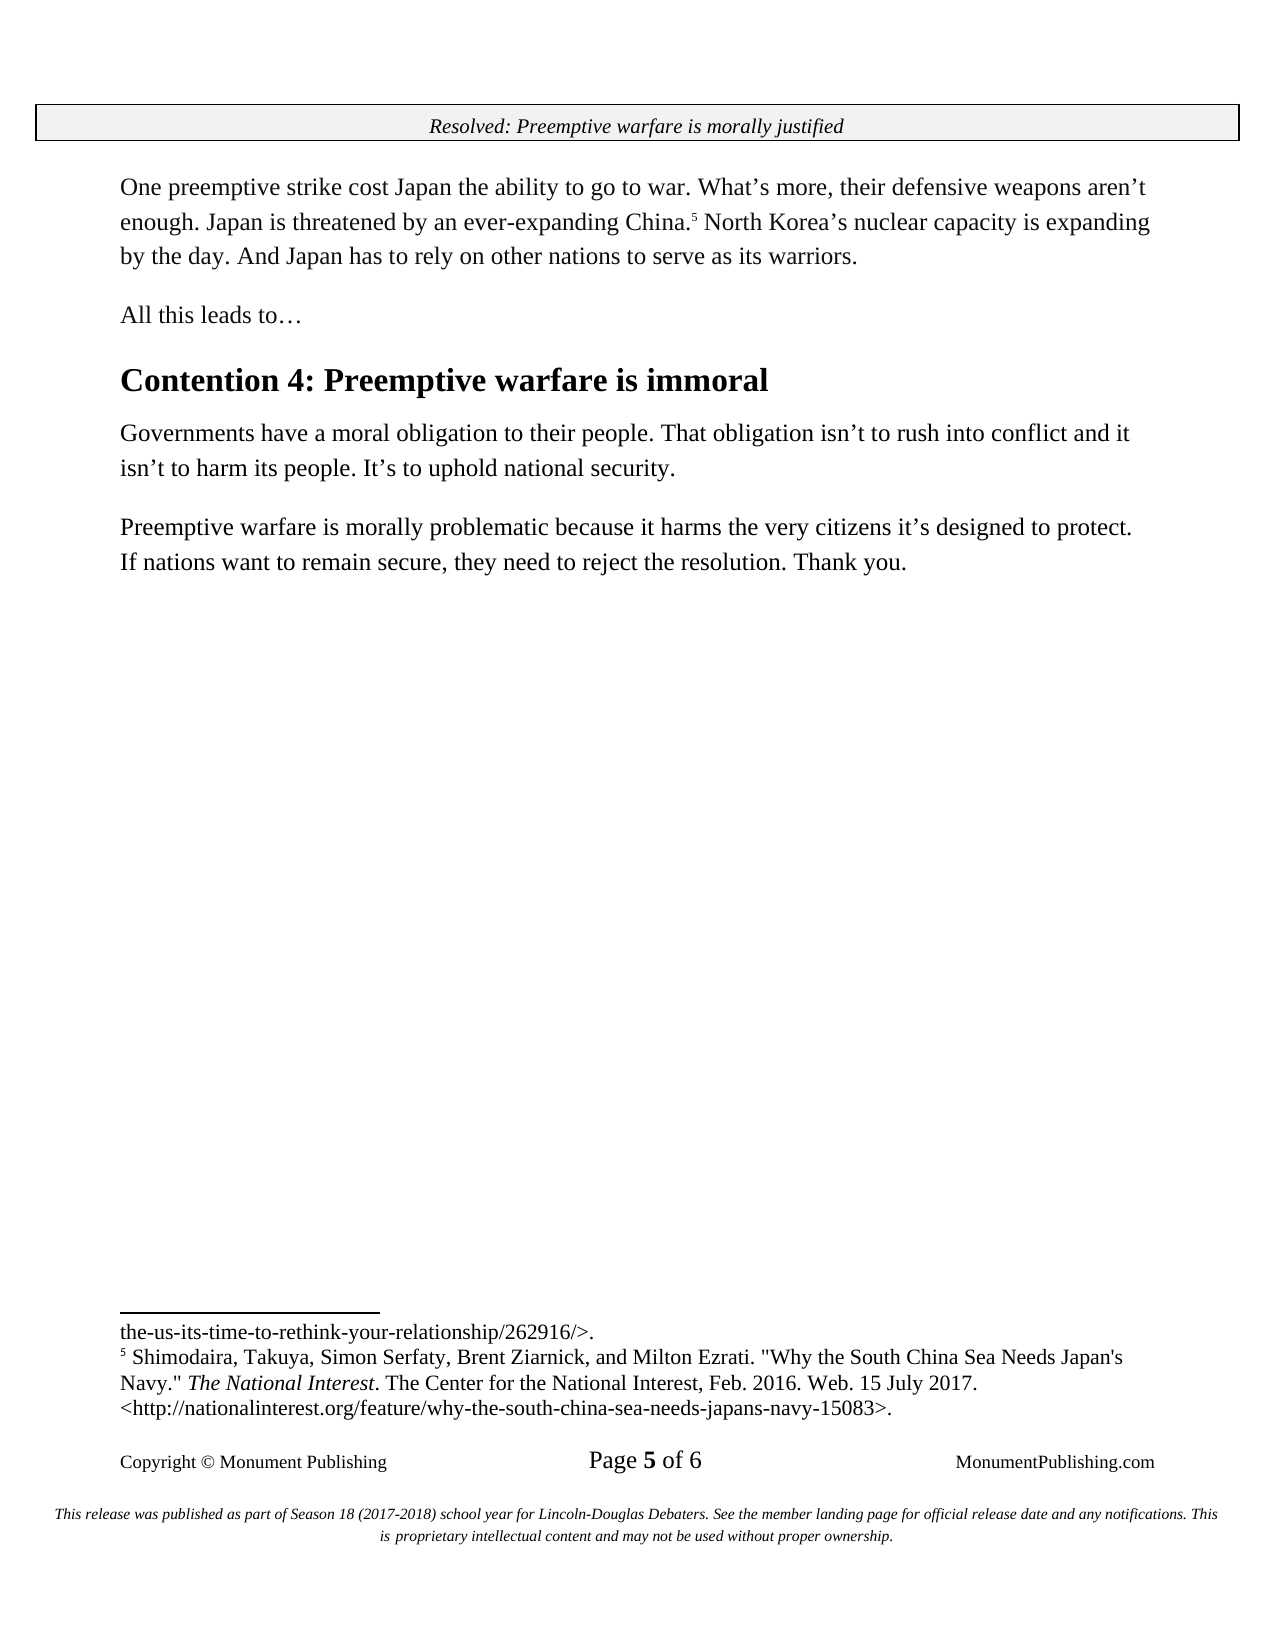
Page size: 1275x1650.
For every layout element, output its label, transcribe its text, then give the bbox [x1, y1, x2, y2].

text All this leads to… [120, 301, 1155, 329]
text Preemptive warfare is morally problematic because it harms the very citizens it’s designed to protect. If nations want to remain secure, they need to reject the resolution. Thank you. [120, 512, 1155, 576]
text Governments have a moral obligation to their people. That obligation isn’t to rush into conflict and it isn’t to harm its people. It’s to uphold national security. [120, 418, 1155, 482]
text One preemptive strike cost Japan the ability to go to war. What’s more, their defensive weapons aren’t enough. Japan is threatened by an ever-expanding China. North Korea’s nuclear capacity is expanding by the day. And Japan has to rely on other nations to serve as its warriors. [120, 172, 1155, 270]
subtitle Contention 4: Preemptive warfare is immoral [120, 360, 1155, 398]
